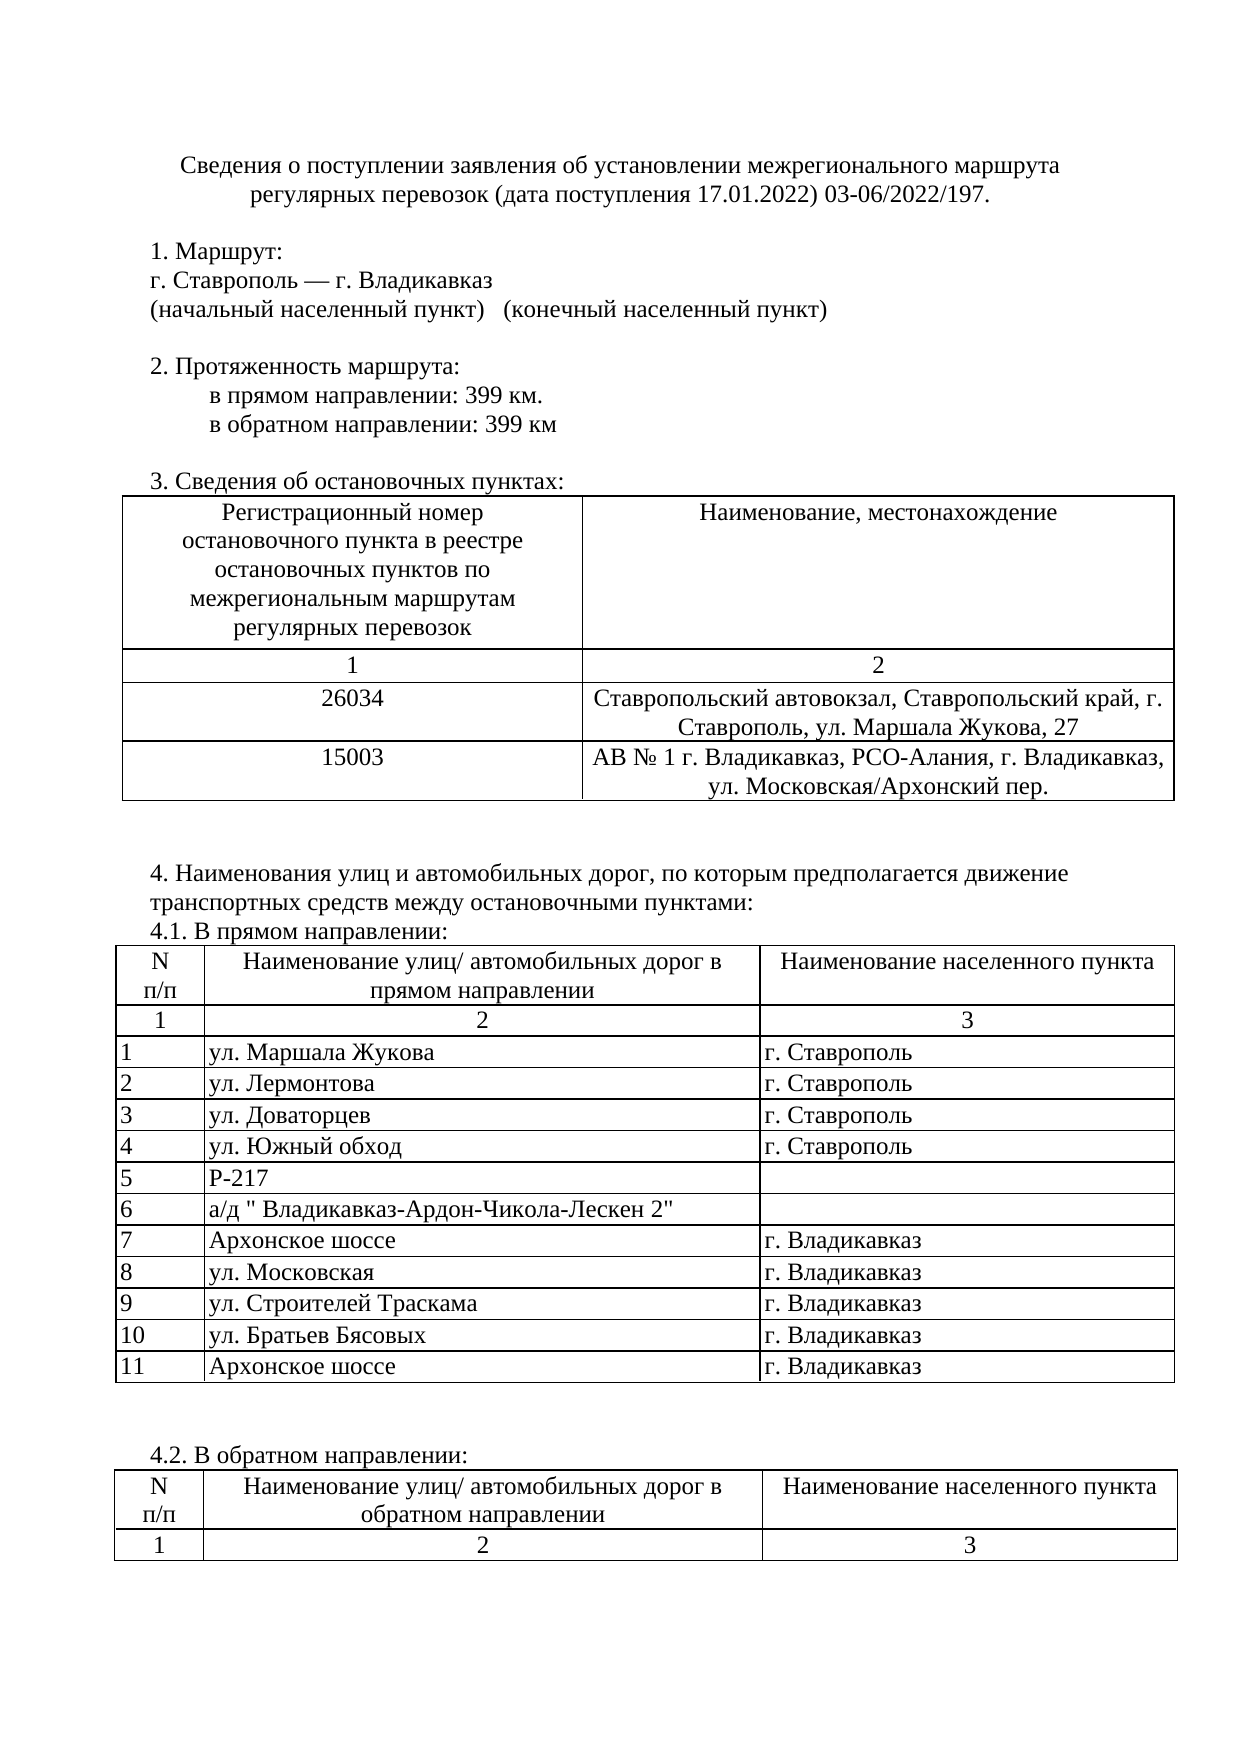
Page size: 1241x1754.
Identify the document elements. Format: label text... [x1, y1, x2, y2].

table_cell г. Ставрополь [761, 1131, 1174, 1161]
text 2. Протяженность маршрута: [150, 351, 1090, 380]
table_cell 3 [761, 1006, 1174, 1035]
table_cell 1 [115, 1529, 203, 1560]
table_cell 2 [204, 1530, 762, 1560]
table_header N п/п [117, 946, 204, 1004]
table_cell Ставропольский автовокзал, Ставропольский край, г. Ставрополь, ул. Маршала Жукова, 27 [583, 683, 1173, 740]
table_cell 10 [117, 1320, 204, 1350]
table_cell Р-217 [205, 1163, 759, 1193]
table_cell г. Владикавказ [761, 1352, 1174, 1381]
table_cell 2 [117, 1068, 204, 1098]
table_cell 11 [117, 1352, 204, 1381]
text (начальный населенный пункт) (конечный населенный пункт) [150, 294, 1090, 322]
table_cell АВ № 1 г. Владикавказ, РСО-Алания, г. Владикавказ, ул. Московская/Архонский пер. [583, 742, 1173, 799]
text 4. Наименования улиц и автомобильных дорог, по которым предполагается движение транспортных средств между остановочными пунктами: [150, 858, 1090, 916]
text 4.1. В прямом направлении: [150, 916, 1090, 945]
table_cell [761, 1194, 1174, 1224]
table_header Наименование улиц/ автомобильных дорог в прямом направлении [205, 946, 759, 1004]
table_cell 2 [205, 1006, 759, 1035]
text г. Ставрополь — г. Владикавказ [150, 265, 1090, 294]
table_cell Архонское шоссе [205, 1226, 759, 1256]
table_cell ул. Московская [205, 1257, 759, 1287]
table_cell г. Владикавказ [761, 1320, 1174, 1350]
table_cell 2 [583, 650, 1173, 681]
table_cell г. Ставрополь [761, 1037, 1174, 1067]
table_cell 1 [117, 1006, 204, 1035]
text в прямом направлении: 399 км. [150, 380, 1090, 409]
table_cell 9 [117, 1289, 204, 1318]
table_cell Архонское шоссе [205, 1352, 759, 1381]
table_header Регистрационный номер остановочного пункта в реестре остановочных пунктов по межрегиональным маршрутам регулярных перевозок [123, 497, 582, 648]
table_cell 8 [117, 1257, 204, 1287]
table_cell 3 [763, 1528, 1177, 1560]
table_cell г. Ставрополь [761, 1100, 1174, 1130]
table_cell 1 [123, 650, 582, 681]
table_cell г. Ставрополь [761, 1068, 1174, 1098]
text 4.2. В обратном направлении: [150, 1440, 1090, 1469]
table_header Наименование населенного пункта [763, 1471, 1177, 1528]
table_header N п/п [115, 1471, 203, 1528]
table_cell [761, 1163, 1174, 1193]
table_cell 1 [117, 1037, 204, 1067]
table_cell ул. Строителей Траскама [205, 1289, 759, 1318]
table_cell ул. Лермонтова [205, 1068, 759, 1098]
text 3. Сведения об остановочных пунктах: [150, 466, 1090, 495]
table_cell 3 [117, 1100, 204, 1130]
table_cell г. Владикавказ [761, 1257, 1174, 1287]
text 1. Маршрут: [150, 236, 1090, 265]
text в обратном направлении: 399 км [150, 409, 1090, 437]
table_header Наименование, местонахождение [583, 497, 1173, 648]
table_cell г. Владикавказ [761, 1289, 1174, 1318]
table_cell ул. Доваторцев [205, 1100, 759, 1130]
table_header Наименование населенного пункта [761, 946, 1174, 1004]
table_cell а/д " Владикавказ-Ардон-Чикола-Лескен 2" [205, 1194, 759, 1224]
table_cell 26034 [123, 683, 582, 740]
table_cell 6 [117, 1194, 204, 1224]
table_header Наименование улиц/ автомобильных дорог в обратном направлении [204, 1471, 762, 1528]
table_cell ул. Маршала Жукова [205, 1037, 759, 1067]
table_cell г. Владикавказ [761, 1226, 1174, 1256]
table_cell 7 [117, 1226, 204, 1256]
table_cell 15003 [123, 742, 582, 799]
table_cell ул. Южный обход [205, 1131, 759, 1161]
table_cell 5 [117, 1163, 204, 1193]
text Сведения о поступлении заявления об установлении межрегионального маршрута регулярных перевозок (дата поступления 17.01.2022) 03-06/2022/197. [150, 150, 1090, 207]
table_cell ул. Братьев Бясовых [205, 1320, 759, 1350]
table_cell 4 [117, 1131, 204, 1161]
